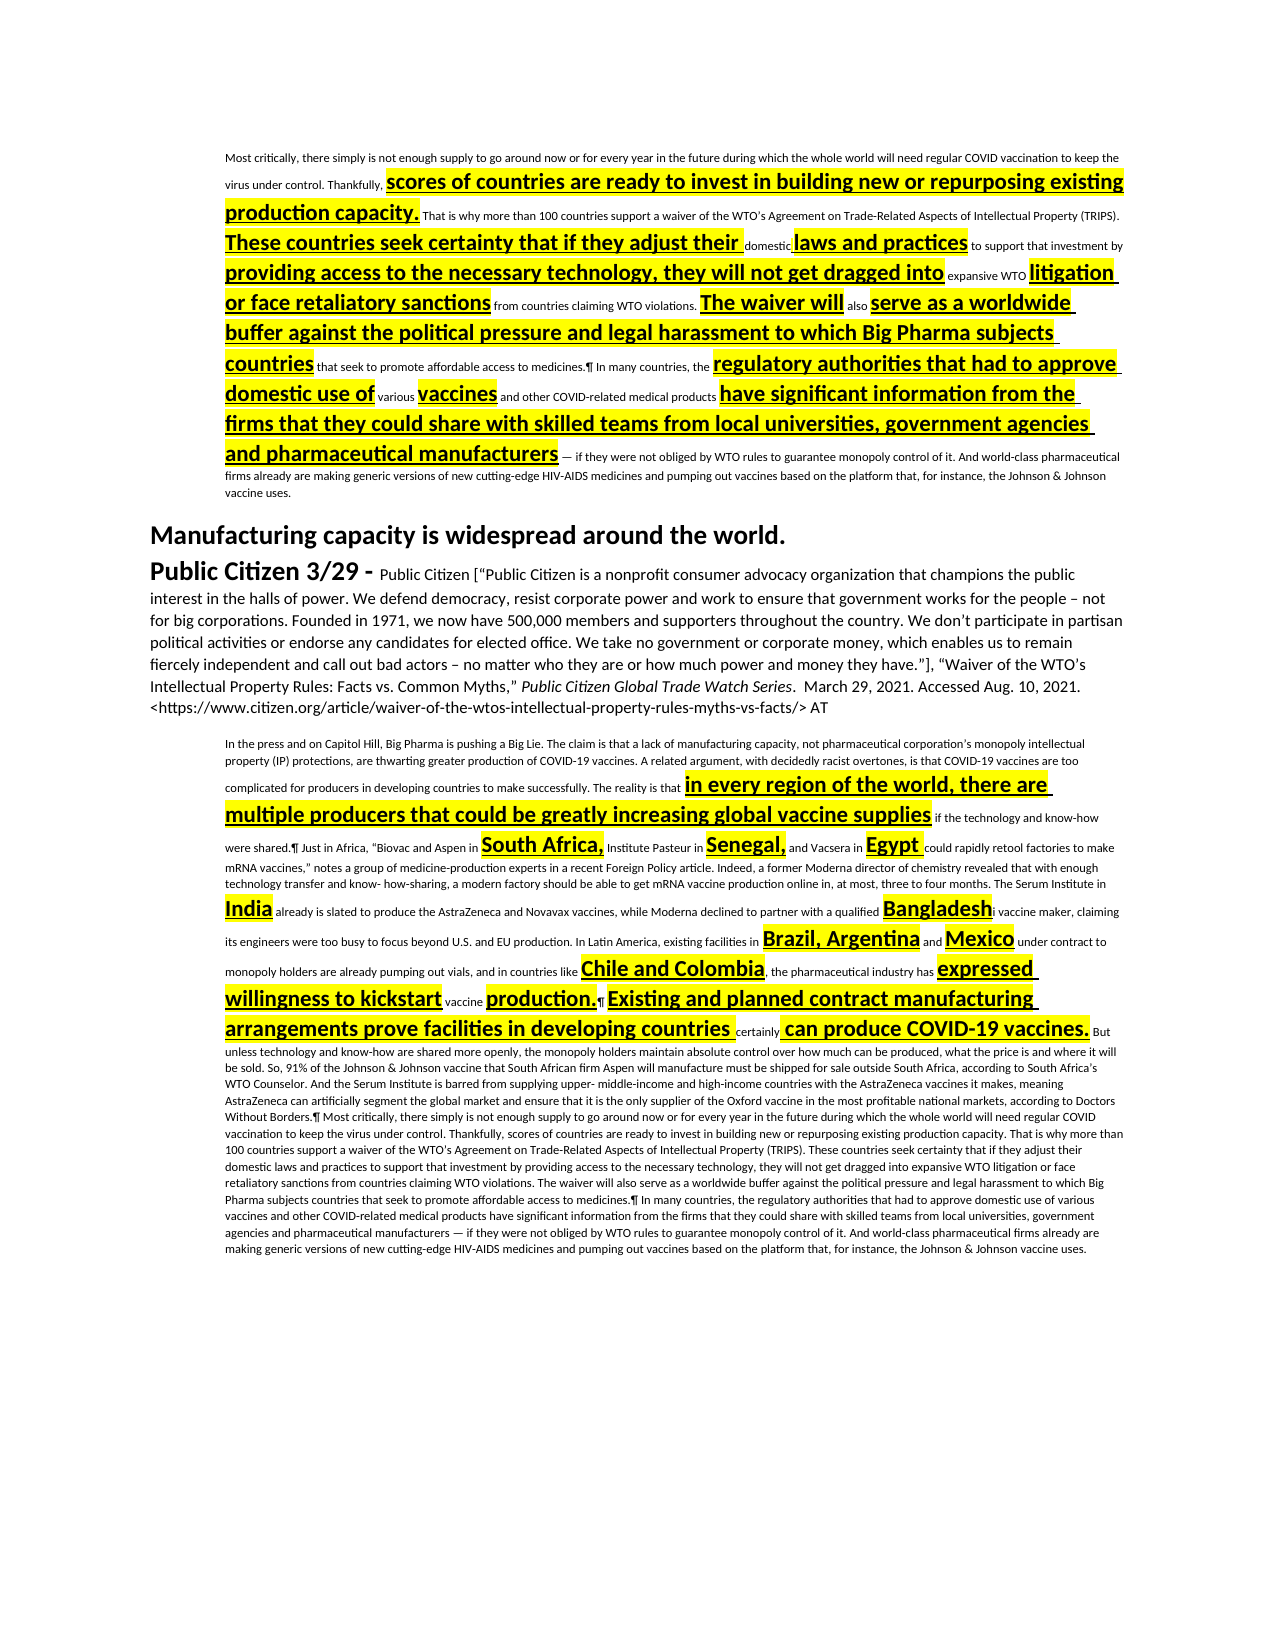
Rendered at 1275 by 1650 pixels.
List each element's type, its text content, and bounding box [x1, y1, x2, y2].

text Most critically, there simply is not enough supply to go around now or for every year in the future during which the whole world will need regular COVID vaccination to keep the virus under control. Thankfully, scores of countries are ready to invest in building new or repurposing existing production capacity. That is why more than 100 countries support a waiver of the WTO’s Agreement on Trade-Related Aspects of Intellectual Property (TRIPS). These countries seek certainty that if they adjust their domestic laws and practices to support that investment by providing access to the necessary technology, they will not get dragged into expansive WTO litigation or face retaliatory sanctions from countries claiming WTO violations. The waiver will also serve as a worldwide buffer against the political pressure and legal harassment to which Big Pharma subjects countries that seek to promote affordable access to medicines.¶ In many countries, the regulatory authorities that had to approve domestic use of various vaccines and other COVID-related medical products have significant information from the firms that they could share with skilled teams from local universities, government agencies and pharmaceutical manufacturers — if they were not obliged by WTO rules to guarantee monopoly control of it. And world-class pharmaceutical firms already are making generic versions of new cutting-edge HIV-AIDS medicines and pumping out vaccines based on the platform that, for instance, the Johnson & Johnson vaccine uses. [225, 150, 1125, 500]
text Manufacturing capacity is widespread around the world. [150, 518, 1125, 551]
text Public Citizen 3/29 - Public Citizen [“Public Citizen is a nonprofit consumer advocacy organization that champions the public interest in the halls of power. We defend democracy, resist corporate power and work to ensure that government works for the people – not for big corporations. Founded in 1971, we now have 500,000 members and supporters throughout the country. We don’t participate in partisan political activities or endorse any candidates for elected office. We take no government or corporate money, which enables us to remain fiercely independent and call out bad actors – no matter who they are or how much power and money they have.”], “Waiver of the WTO’s Intellectual Property Rules: Facts vs. Common Myths,” Public Citizen Global Trade Watch Series. March 29, 2021. Accessed Aug. 10, 2021. <https://www.citizen.org/article/waiver-of-the-wtos-intellectual-property-rules-myths-vs-facts/> AT [150, 554, 1125, 718]
text In the press and on Capitol Hill, Big Pharma is pushing a Big Lie. The claim is that a lack of manufacturing capacity, not pharmaceutical corporation’s monopoly intellectual property (IP) protections, are thwarting greater production of COVID-19 vaccines. A related argument, with decidedly racist overtones, is that COVID-19 vaccines are too complicated for producers in developing countries to make successfully. The reality is that in every region of the world, there are multiple producers that could be greatly increasing global vaccine supplies if the technology and know-how were shared.¶ Just in Africa, “Biovac and Aspen in South Africa, Institute Pasteur in Senegal, and Vacsera in Egypt could rapidly retool factories to make mRNA vaccines,” notes a group of medicine-production experts in a recent Foreign Policy article. Indeed, a former Moderna director of chemistry revealed that with enough technology transfer and know- how-sharing, a modern factory should be able to get mRNA vaccine production online in, at most, three to four months. The Serum Institute in India already is slated to produce the AstraZeneca and Novavax vaccines, while Moderna declined to partner with a qualified Bangladeshi vaccine maker, claiming its engineers were too busy to focus beyond U.S. and EU production. In Latin America, existing facilities in Brazil, Argentina and Mexico under contract to monopoly holders are already pumping out vials, and in countries like Chile and Colombia, the pharmaceutical industry has expressed willingness to kickstart vaccine production.¶ Existing and planned contract manufacturing arrangements prove facilities in developing countries certainly can produce COVID-19 vaccines. But unless technology and know-how are shared more openly, the monopoly holders maintain absolute control over how much can be produced, what the price is and where it will be sold. So, 91% of the Johnson & Johnson vaccine that South African firm Aspen will manufacture must be shipped for sale outside South Africa, according to South Africa’s WTO Counselor. And the Serum Institute is barred from supplying upper- middle-income and high-income countries with the AstraZeneca vaccines it makes, meaning AstraZeneca can artificially segment the global market and ensure that it is the only supplier of the Oxford vaccine in the most profitable national markets, according to Doctors Without Borders.¶ Most critically, there simply is not enough supply to go around now or for every year in the future during which the whole world will need regular COVID vaccination to keep the virus under control. Thankfully, scores of countries are ready to invest in building new or repurposing existing production capacity. That is why more than 100 countries support a waiver of the WTO’s Agreement on Trade-Related Aspects of Intellectual Property (TRIPS). These countries seek certainty that if they adjust their domestic laws and practices to support that investment by providing access to the necessary technology, they will not get dragged into expansive WTO litigation or face retaliatory sanctions from countries claiming WTO violations. The waiver will also serve as a worldwide buffer against the political pressure and legal harassment to which Big Pharma subjects countries that seek to promote affordable access to medicines.¶ In many countries, the regulatory authorities that had to approve domestic use of various vaccines and other COVID-related medical products have significant information from the firms that they could share with skilled teams from local universities, government agencies and pharmaceutical manufacturers — if they were not obliged by WTO rules to guarantee monopoly control of it. And world-class pharmaceutical firms already are making generic versions of new cutting-edge HIV-AIDS medicines and pumping out vaccines based on the platform that, for instance, the Johnson & Johnson vaccine uses. [225, 736, 1125, 1257]
